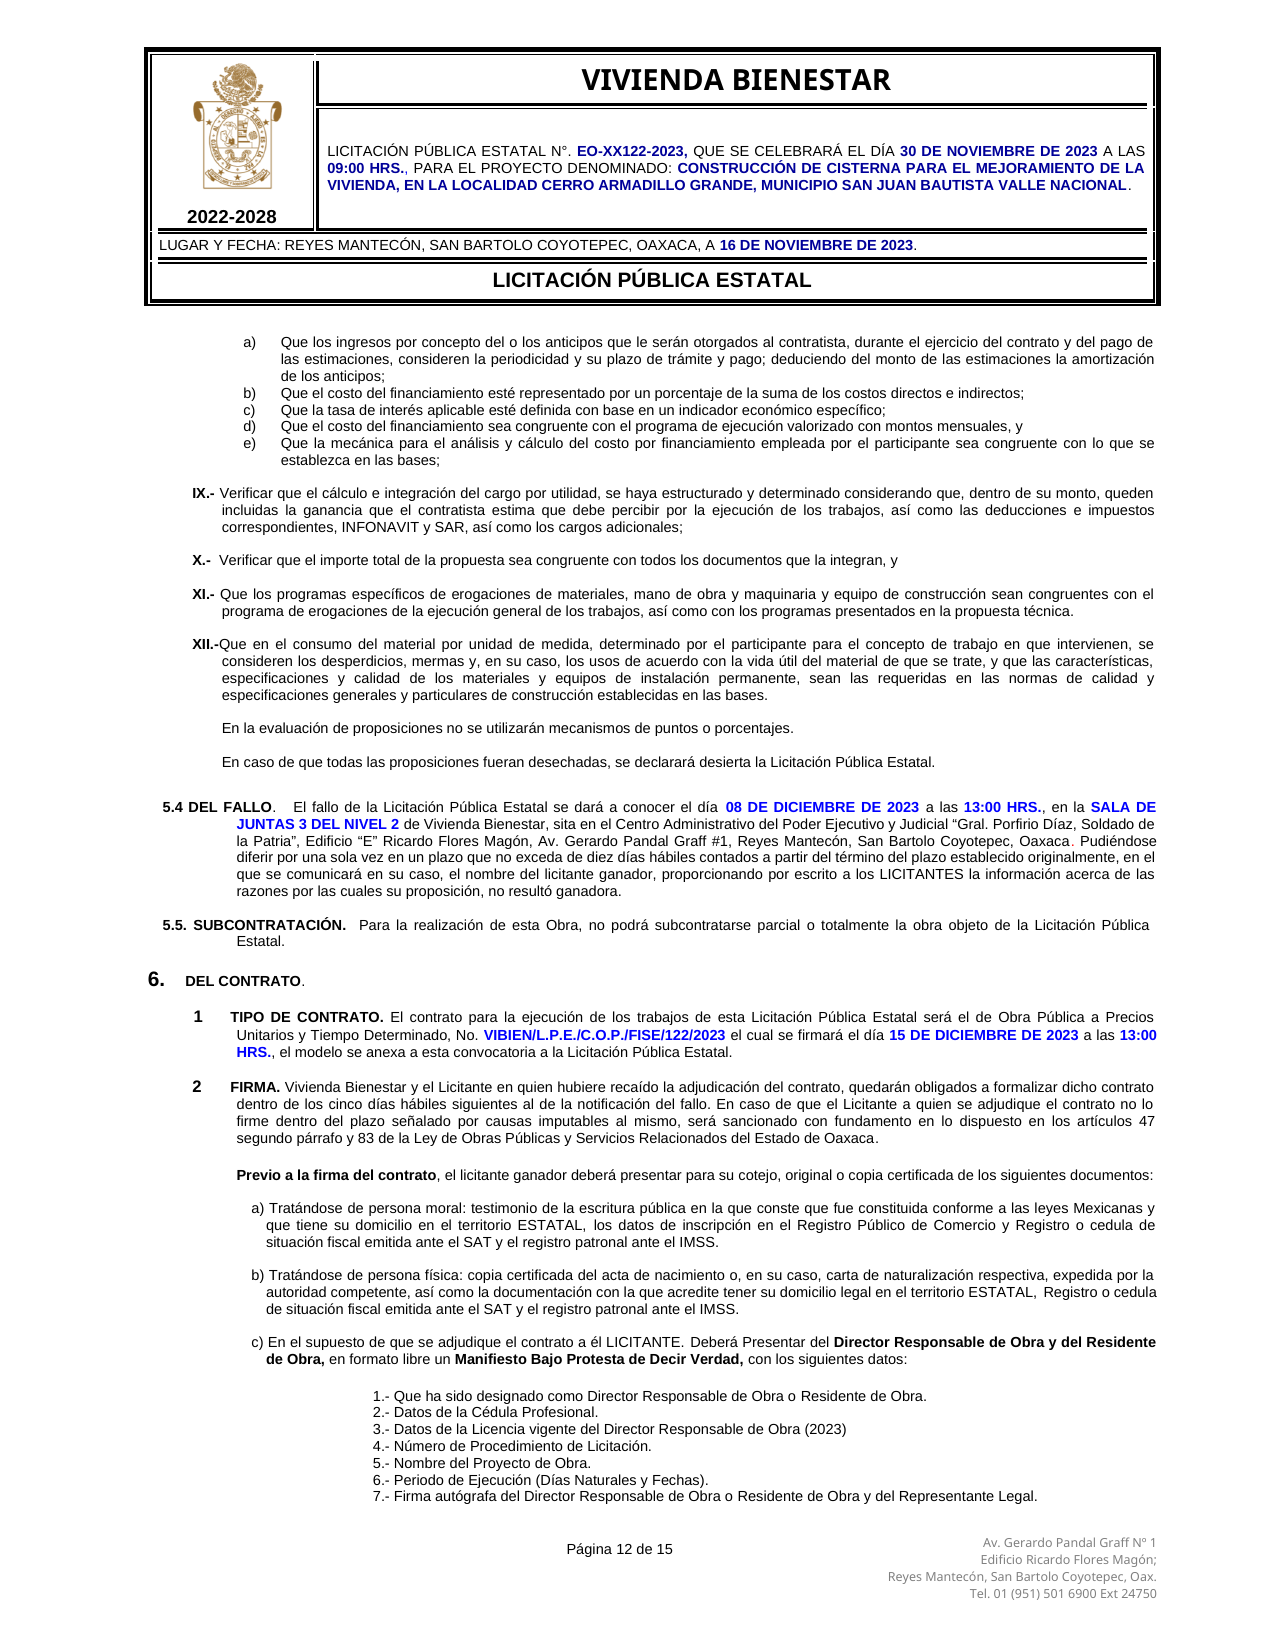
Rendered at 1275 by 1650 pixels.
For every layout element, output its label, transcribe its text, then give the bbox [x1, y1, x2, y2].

list 2.- Datos de la Cédula Profesional. [310, 1404, 1157, 1421]
text a) Tratándose de persona moral: testimonio de la escritura pública en la que conste que fue constituida conforme a las leyes Mexicanas y que tiene su domicilio en el territorio ESTATAL, los datos de inscripción en el Registro Público de Comercio y Registro o cedula de situación fiscal emitida ante el SAT y el registro patronal ante el IMSS. [251, 1200, 1157, 1250]
list 1.- Que ha sido designado como Director Responsable de Obra o Residente de Obra. [310, 1387, 1157, 1404]
list Que el costo del financiamiento sea congruente con el programa de ejecución valorizado con montos mensuales, y [243, 418, 1157, 435]
text 5.5. SUBCONTRATACIÓN. Para la realización de esta Obra, no podrá subcontratarse parcial o totalmente la obra objeto de la Licitación Pública Estatal. [162, 916, 1152, 950]
list Que la mecánica para el análisis y cálculo del costo por financiamiento empleada por el participante sea congruente con lo que se establezca en las bases; [243, 435, 1157, 468]
list Que los ingresos por concepto del o los anticipos que le serán otorgados al contratista, durante el ejercicio del contrato y del pago de las estimaciones, consideren la periodicidad y su plazo de trámite y pago; deduciendo del monto de las estimaciones la amortización de los anticipos; [243, 334, 1157, 384]
text En la evaluación de proposiciones no se utilizarán mecanismos de puntos o porcentajes. [222, 720, 1157, 737]
text XI.- Que los programas específicos de erogaciones de materiales, mano de obra y maquinaria y equipo de construcción sean congruentes con el programa de erogaciones de la ejecución general de los trabajos, así como con los programas presentados en la propuesta técnica. [192, 586, 1157, 619]
text XII.-Que en el consumo del material por unidad de medida, determinado por el participante para el concepto de trabajo en que intervienen, se consideren los desperdicios, mermas y, en su caso, los usos de acuerdo con la vida útil del material de que se trate, y que las características, especificaciones y calidad de los materiales y equipos de instalación permanente, sean las requeridas en las normas de calidad y especificaciones generales y particulares de construcción establecidas en las bases. [192, 636, 1157, 703]
list 6.- Periodo de Ejecución (Días Naturales y Fechas). [310, 1471, 1157, 1488]
text b) Tratándose de persona física: copia certificada del acta de nacimiento o, en su caso, carta de naturalización respectiva, expedida por la autoridad competente, así como la documentación con la que acredite tener su domicilio legal en el territorio ESTATAL, Registro o cedula de situación fiscal emitida ante el SAT y el registro patronal ante el IMSS. [251, 1267, 1157, 1317]
list DEL CONTRATO. [148, 967, 1157, 991]
list FIRMA. Vivienda Bienestar y el Licitante en quien hubiere recaído la adjudicación del contrato, quedarán obligados a formalizar dicho contrato dentro de los cinco días hábiles siguientes al de la notificación del fallo. En caso de que el Licitante a quien se adjudique el contrato no lo firme dentro del plazo señalado por causas imputables al mismo, será sancionado con fundamento en lo dispuesto en los artículos 47 segundo párrafo y 83 de la Ley de Obras Públicas y Servicios Relacionados del Estado de Oaxaca. [192, 1077, 1157, 1146]
list 7.- Firma autógrafa del Director Responsable de Obra o Residente de Obra y del Representante Legal. [310, 1488, 1157, 1505]
text Previo a la firma del contrato, el licitante ganador deberá presentar para su cotejo, original o copia certificada de los siguientes documentos: [236, 1166, 1157, 1183]
text 5.4 DEL FALLO. El fallo de la Licitación Pública Estatal se dará a conocer el día 08 DE DICIEMBRE DE 2023 a las 13:00 HRS., en la SALA DE JUNTAS 3 DEL NIVEL 2 de Vivienda Bienestar, sita en el Centro Administrativo del Poder Ejecutivo y Judicial “Gral. Porfirio Díaz, Soldado de la Patria”, Edificio “E” Ricardo Flores Magón, Av. Gerardo Pandal Graff #1, Reyes Mantecón, San Bartolo Coyotepec, Oaxaca. Pudiéndose diferir por una sola vez en un plazo que no exceda de diez días hábiles contados a partir del término del plazo establecido originalmente, en el que se comunicará en su caso, el nombre del licitante ganador, proporcionando por escrito a los LICITANTES la información acerca de las razones por las cuales su proposición, no resultó ganadora. [162, 799, 1157, 899]
list 4.- Número de Procedimiento de Licitación. [310, 1438, 1157, 1454]
text IX.- Verificar que el cálculo e integración del cargo por utilidad, se haya estructurado y determinado considerando que, dentro de su monto, queden incluidas la ganancia que el contratista estima que debe percibir por la ejecución de los trabajos, así como las deducciones e impuestos correspondientes, INFONAVIT y SAR, así como los cargos adicionales; [192, 485, 1157, 535]
text X.- Verificar que el importe total de la propuesta sea congruente con todos los documentos que la integran, y [192, 552, 1157, 569]
text c) En el supuesto de que se adjudique el contrato a él LICITANTE. Deberá Presentar del Director Responsable de Obra y del Residente de Obra, en formato libre un Manifiesto Bajo Protesta de Decir Verdad, con los siguientes datos: [251, 1334, 1157, 1367]
list 5.- Nombre del Proyecto de Obra. [310, 1454, 1157, 1471]
list Que el costo del financiamiento esté representado por un porcentaje de la suma de los costos directos e indirectos; [243, 384, 1157, 401]
list 3.- Datos de la Licencia vigente del Director Responsable de Obra (2023) [310, 1421, 1157, 1438]
list Que la tasa de interés aplicable esté definida con base en un indicador económico específico; [243, 401, 1157, 418]
list TIPO DE CONTRATO. El contrato para la ejecución de los trabajos de esta Licitación Pública Estatal será el de Obra Pública a Precios Unitarios y Tiempo Determinado, No. VIBIEN/L.P.E./C.O.P./FISE/122/2023 el cual se firmará el día 15 DE DICIEMBRE DE 2023 a las 13:00 HRS., el modelo se anexa a esta convocatoria a la Licitación Pública Estatal. [193, 1007, 1157, 1060]
picture [187, 59, 285, 188]
text En caso de que todas las proposiciones fueran desechadas, se declarará desierta la Licitación Pública Estatal. [222, 753, 1157, 770]
